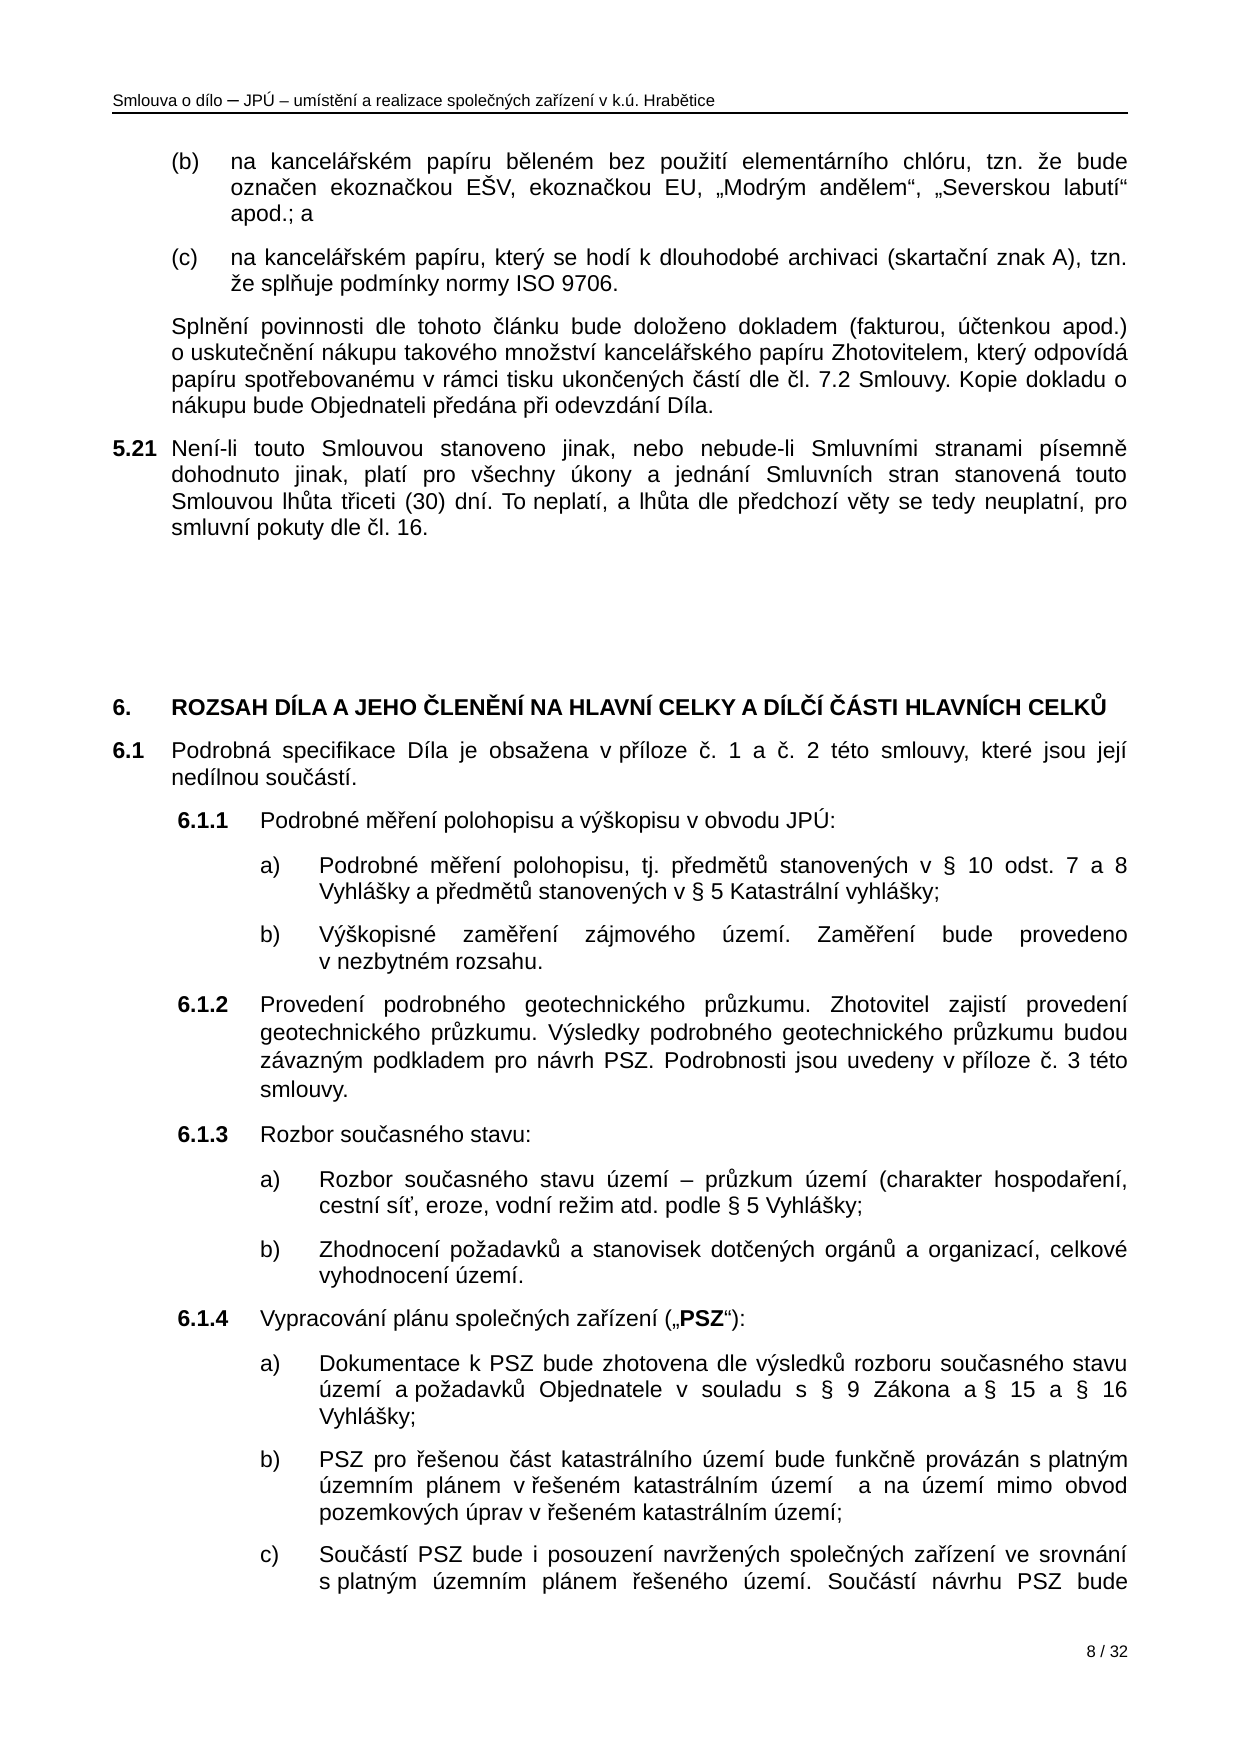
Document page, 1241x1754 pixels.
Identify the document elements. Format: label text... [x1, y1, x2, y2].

list PSZ pro řešenou část katastrálního území bude funkčně provázán s platným územním plánem v řešeném katastrálním území a na území mimo obvod pozemkových úprav v řešeném katastrálním území; [260, 1446, 1128, 1525]
list na kancelářském papíru běleném bez použití elementárního chlóru, tzn. že bude označen ekoznačkou EŠV, ekoznačkou EU, „Modrým andělem“, „Severskou labutí“ apod.; a [171, 148, 1128, 227]
list Výškopisné zaměření zájmového území. Zaměření bude provedeno v nezbytném rozsahu. [260, 921, 1128, 974]
text Rozbor současného stavu: [177, 1121, 1128, 1147]
text Není-li touto Smlouvou stanoveno jinak, nebo nebude-li Smluvními stranami písemně dohodnuto jinak, platí pro všechny úkony a jednání Smluvních stran stanovená touto Smlouvou lhůta třiceti (30) dní. To neplatí, a lhůta dle předchozí věty se tedy neuplatní, pro smluvní pokuty dle čl. 16. [112, 435, 1128, 540]
list na kancelářském papíru, který se hodí k dlouhodobé archivaci (skartační znak A), tzn. že splňuje podmínky normy ISO 9706. [171, 243, 1128, 296]
list Rozbor současného stavu území – průzkum území (charakter hospodaření, cestní síť, eroze, vodní režim atd. podle § 5 Vyhlášky; [260, 1166, 1128, 1219]
list Dokumentace k PSZ bude zhotovena dle výsledků rozboru současného stavu území a požadavků Objednatele v souladu s § 9 Zákona a § 15 a § 16 Vyhlášky; [260, 1350, 1128, 1429]
text Vypracování plánu společných zařízení („PSZ“): [177, 1305, 1128, 1331]
text Podrobná specifikace Díla je obsažena v příloze č. 1 a č. 2 této smlouvy, které jsou její nedílnou součástí. [112, 737, 1128, 790]
list Zhodnocení požadavků a stanovisek dotčených orgánů a organizací, celkové vyhodnocení území. [260, 1236, 1128, 1288]
list Splnění povinnosti dle tohoto článku bude doloženo dokladem (fakturou, účtenkou apod.) o uskutečnění nákupu takového množství kancelářského papíru Zhotovitelem, který odpovídá papíru spotřebovanému v rámci tisku ukončených částí dle čl. 7.2 Smlouvy. Kopie dokladu o nákupu bude Objednateli předána při odevzdání Díla. [171, 313, 1128, 418]
text Rozsah díla a jeho členění na hlavní celky a dílčí části Hlavních celků [112, 694, 1128, 721]
text Provedení podrobného geotechnického průzkumu. Zhotovitel zajistí provedení geotechnického průzkumu. Výsledky podrobného geotechnického průzkumu budou závazným podkladem pro návrh PSZ. Podrobnosti jsou uvedeny v příloze č. 3 této smlouvy. [177, 991, 1128, 1102]
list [260, 1541, 1128, 1594]
text Podrobné měření polohopisu a výškopisu v obvodu JPÚ: [177, 807, 1128, 833]
list Podrobné měření polohopisu, tj. předmětů stanovených v § 10 odst. 7 a 8 Vyhlášky a předmětů stanovených v § 5 Katastrální vyhlášky; [260, 852, 1128, 904]
